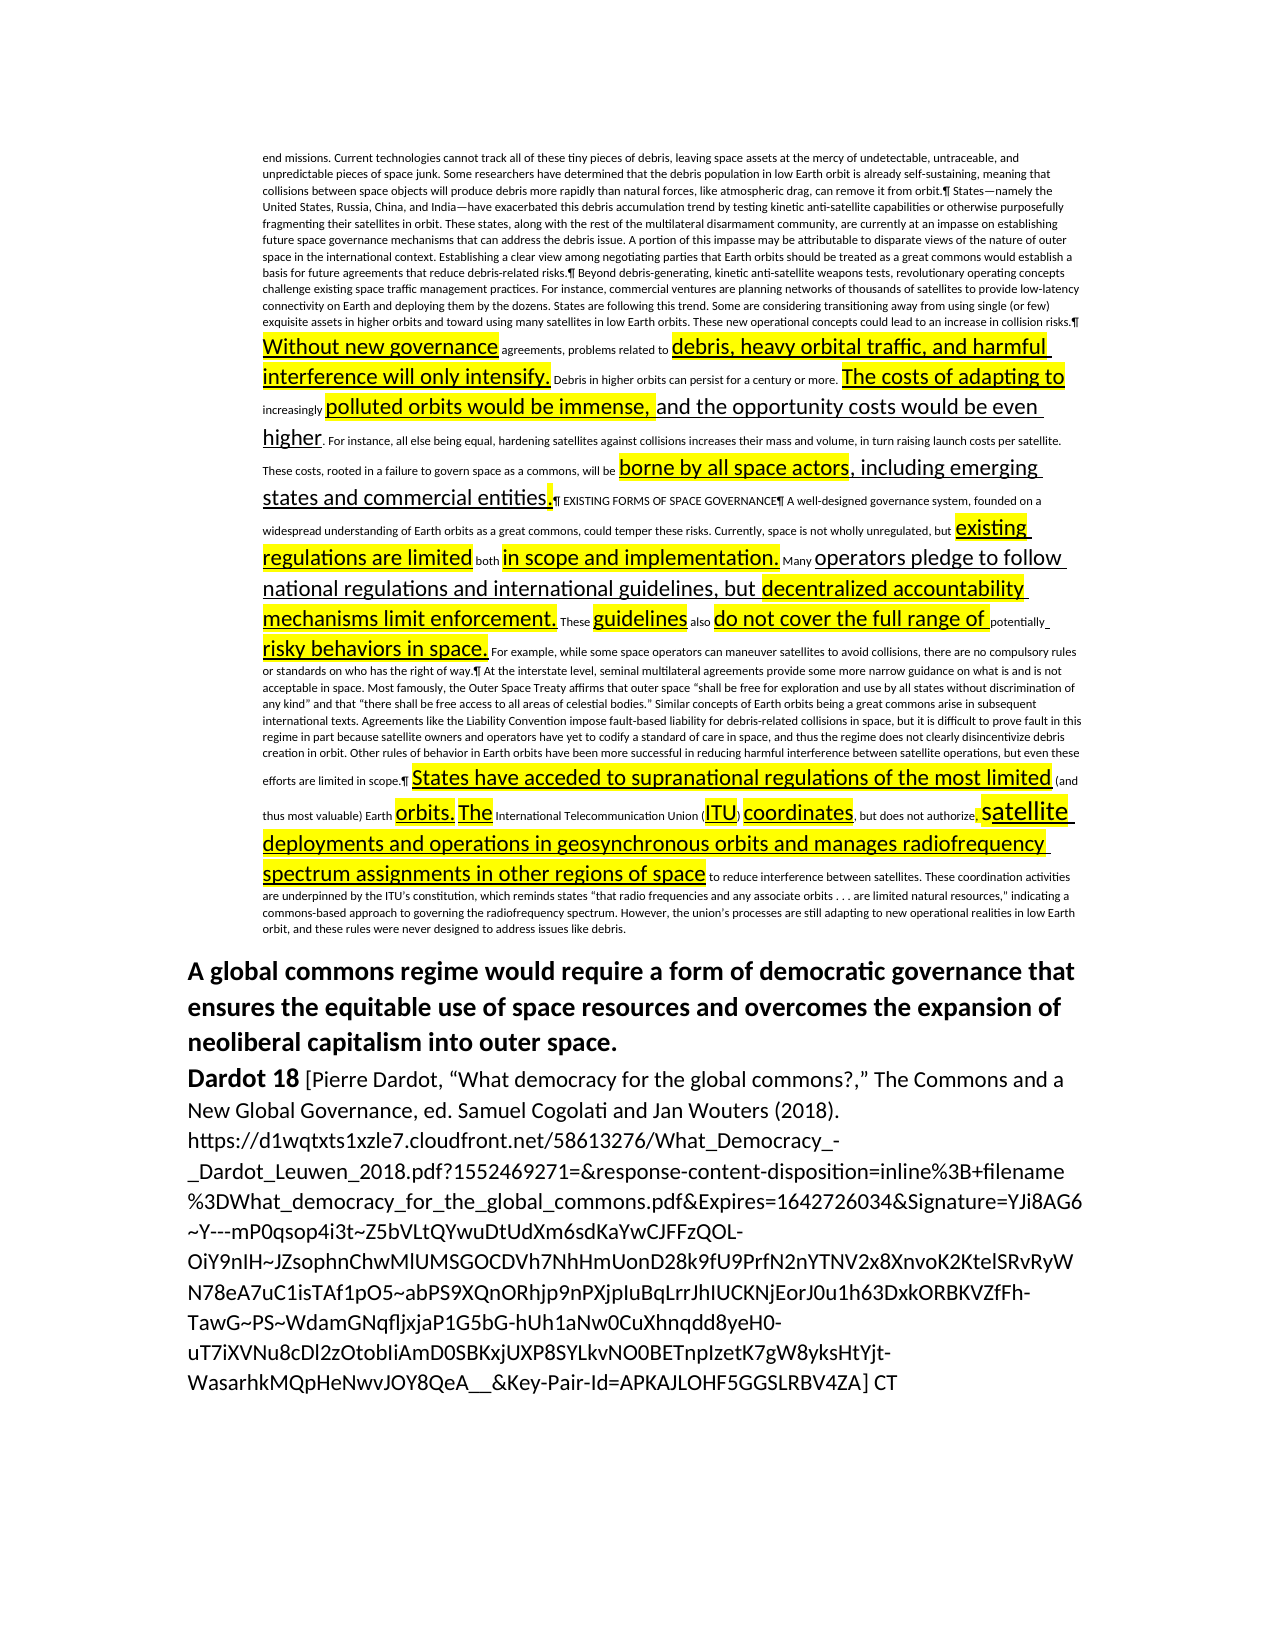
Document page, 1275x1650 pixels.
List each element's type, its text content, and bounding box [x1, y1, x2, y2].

text Dardot 18 [Pierre Dardot, “What democracy for the global commons?,” The Commons and a New Global Governance, ed. Samuel Cogolati and Jan Wouters (2018). https://d1wqtxts1xzle7.cloudfront.net/58613276/What_Democracy_-_Dardot_Leuwen_2018.pdf?1552469271=&response-content-disposition=inline%3B+filename%3DWhat_democracy_for_the_global_commons.pdf&Expires=1642726034&Signature=YJi8AG6~Y---mP0qsop4i3t~Z5bVLtQYwuDtUdXm6sdKaYwCJFFzQOL-OiY9nIH~JZsophnChwMlUMSGOCDVh7NhHmUonD28k9fU9PrfN2nYTNV2x8XnvoK2KtelSRvRyWN78eA7uC1isTAf1pO5~abPS9XQnORhjp9nPXjpIuBqLrrJhIUCKNjEorJ0u1h63DxkORBKVZfFh-TawG~PS~WdamGNqfljxjaP1G5bG-hUh1aNw0CuXhnqdd8yeH0-uT7iXVNu8cDl2zOtobIiAmD0SBKxjUXP8SYLkvNO0BETnpIzetK7gW8yksHtYjt-WasarhkMQpHeNwvJOY8QeA__&Key-Pair-Id=APKAJLOHF5GGSLRBV4ZA] CT [187, 1061, 1087, 1396]
subtitle A global commons regime would require a form of democratic governance that ensures the equitable use of space resources and overcomes the expansion of neoliberal capitalism into outer space. [187, 954, 1087, 1059]
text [262, 150, 1087, 937]
